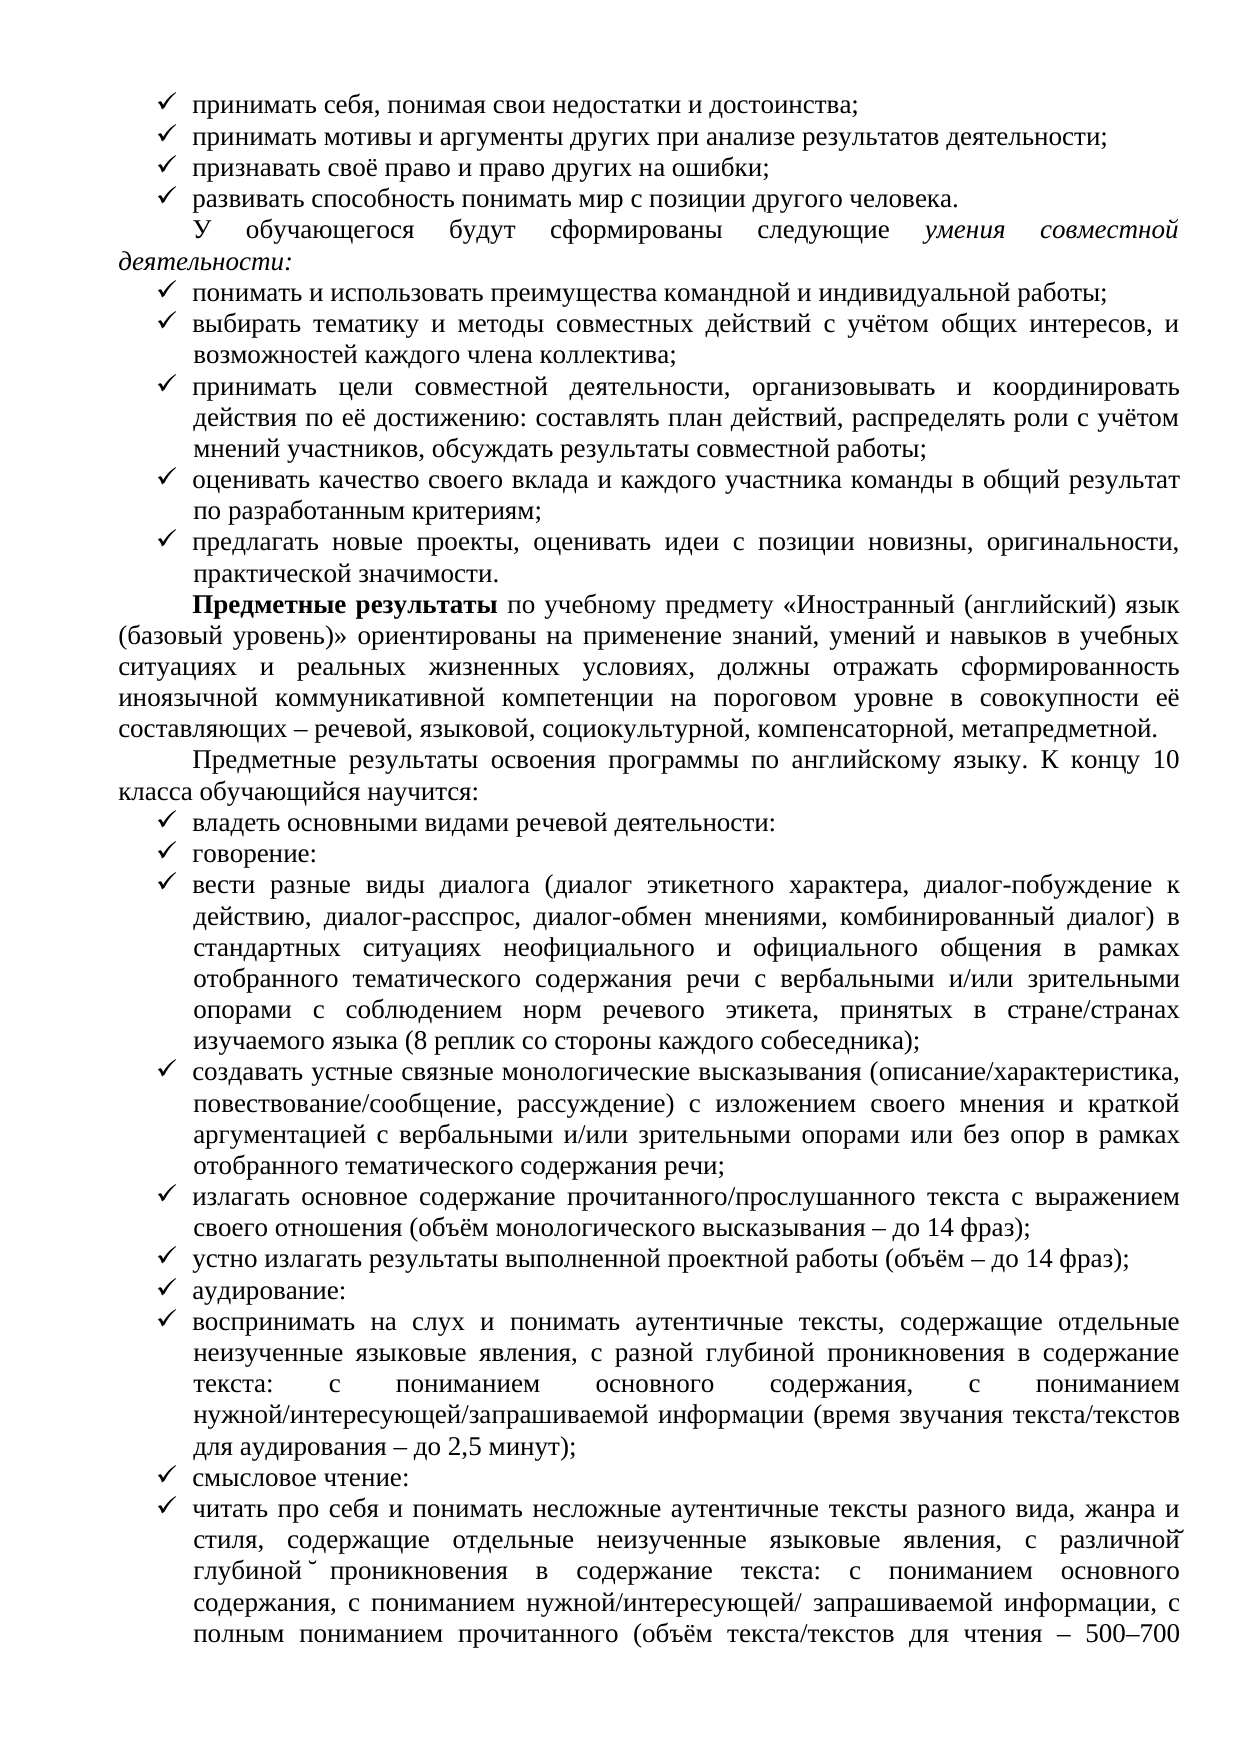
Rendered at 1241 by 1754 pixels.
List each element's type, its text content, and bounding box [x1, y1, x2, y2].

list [156, 1492, 1181, 1648]
text Предметные результаты по учебному предмету «Иностранный (английский) язык (базовый уровень)» ориентированы на применение знаний, умений и навыков в учебных ситуациях и реальных жизненных условиях, должны отражать сформированность иноязычной коммуникативной компетенции на пороговом уровне в совокупности её составляющих – речевой, языковой, социокультурной, компенсаторной, метапредметной. [118, 588, 1181, 744]
list устно излагать результаты выполненной проектной работы (объём – до 14 фраз); [156, 1242, 1181, 1274]
text Предметные результаты освоения программы по английскому языку. К концу 10 класса обучающийся научится: [118, 744, 1181, 806]
list говорение: [156, 837, 1181, 868]
list предлагать новые проекты, оценивать идеи с позиции новизны, оригинальности, практической значимости. [156, 526, 1181, 588]
list оценивать качество своего вклада и каждого участника команды в общий результат по разработанным критериям; [156, 463, 1181, 526]
list принимать цели совместной деятельности, организовывать и координировать действия по её достижению: составлять план действий, распределять роли с учётом мнений участников, обсуждать результаты совместной работы; [156, 369, 1181, 463]
list понимать и использовать преимущества командной и индивидуальной работы; [156, 276, 1181, 307]
list выбирать тематику и методы совместных действий с учётом общих интересов, и возможностей каждого члена коллектива; [156, 307, 1181, 369]
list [156, 120, 1181, 151]
list воспринимать на слух и понимать аутентичные тексты, содержащие отдельные неизученные языковые явления, с разной глубиной проникновения в содержание текста: с пониманием основного содержания, с пониманием нужной/интересующей/запрашиваемой информации (время звучания текста/текстов для аудирования – до 2,5 минут); [156, 1305, 1181, 1461]
list аудирование: [156, 1274, 1181, 1305]
list излагать основное содержание прочитанного/прослушанного текста с выражением своего отношения (объём монологического высказывания – до 14 фраз); [156, 1180, 1181, 1242]
list признавать своё право и право других на ошибки; [156, 151, 1181, 182]
text У обучающегося будут сформированы следующие умения совместной деятельности: [118, 214, 1181, 276]
list смысловое чтение: [156, 1461, 1181, 1492]
list создавать устные связные монологические высказывания (описание/характеристика, повествование/сообщение, рассуждение) с изложением своего мнения и краткой аргументацией с вербальными и/или зрительными опорами или без опор в рамках отобранного тематического содержания речи; [156, 1055, 1181, 1180]
list развивать способность понимать мир с позиции другого человека. [156, 182, 1181, 214]
list принимать себя, понимая свои недостатки и достоинства; [156, 89, 1181, 120]
list вести разные виды диалога (диалог этикетного характера, диалог-побуждение к действию, диалог-расспрос, диалог-обмен мнениями, комбинированный диалог) в стандартных ситуациях неофициального и официального общения в рамках отобранного тематического содержания речи с вербальными и/или зрительными опорами с соблюдением норм речевого этикета, принятых в стране/странах изучаемого языка (8 реплик со стороны каждого собеседника); [156, 868, 1181, 1055]
list владеть основными видами речевой деятельности: [156, 806, 1181, 837]
